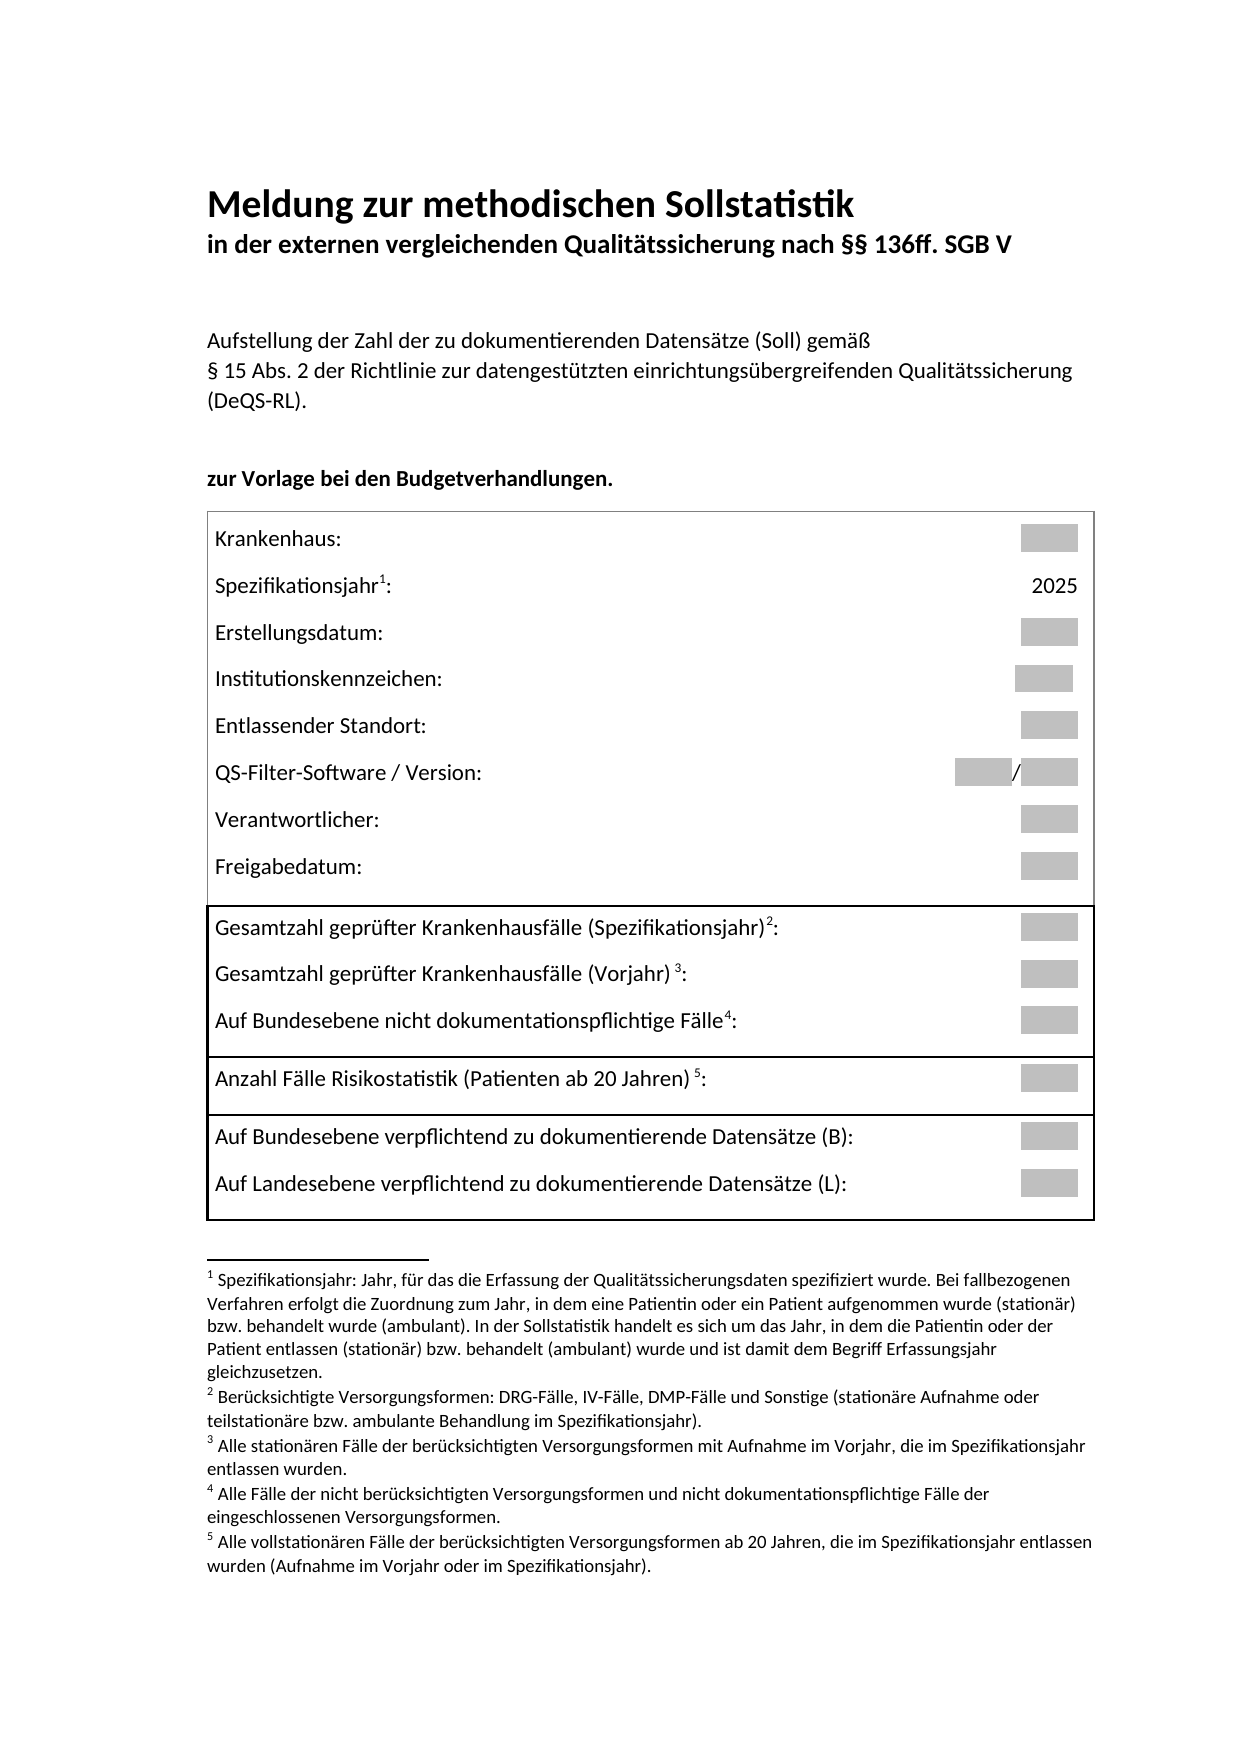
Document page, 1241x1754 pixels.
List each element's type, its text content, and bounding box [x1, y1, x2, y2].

text in der externen vergleichenden Qualitätssicherung nach §§ 136ff. SGB V [207, 227, 1092, 260]
text Aufstellung der Zahl der zu dokumentierenden Datensätze (Soll) gemäß § 15 Abs. 2 der Richtlinie zur datengestützten einrichtungsübergreifenden Qualitätssicherung (DeQS-RL). [207, 326, 1092, 445]
table_cell Anzahl Fälle Risikostatistik (Patienten ab 20 Jahren) : [209, 1058, 1093, 1114]
text Meldung zur methodischen Sollstatistik [207, 177, 1092, 227]
table_cell Gesamtzahl geprüfter Krankenhausfälle (Spezifikationsjahr): Gesamtzahl geprüfter Krankenhausfälle (Vorjahr) : Auf Bundesebene nicht dokumentationspflichtige Fälle: [209, 907, 1093, 1056]
text zur Vorlage bei den Budgetverhandlungen. [207, 464, 1092, 492]
table_cell Auf Bundesebene verpflichtend zu dokumentierende Datensätze (B): Auf Landesebene verpflichtend zu dokumentierende Datensätze (L): [209, 1116, 1093, 1218]
table_header Krankenhaus: Spezifikationsjahr: 2025 Erstellungsdatum: Institutionskennzeichen: Entlassender Standort: QS-Filter-Software / Version: / Verantwortlicher: Freigabedatum: [208, 512, 1093, 905]
